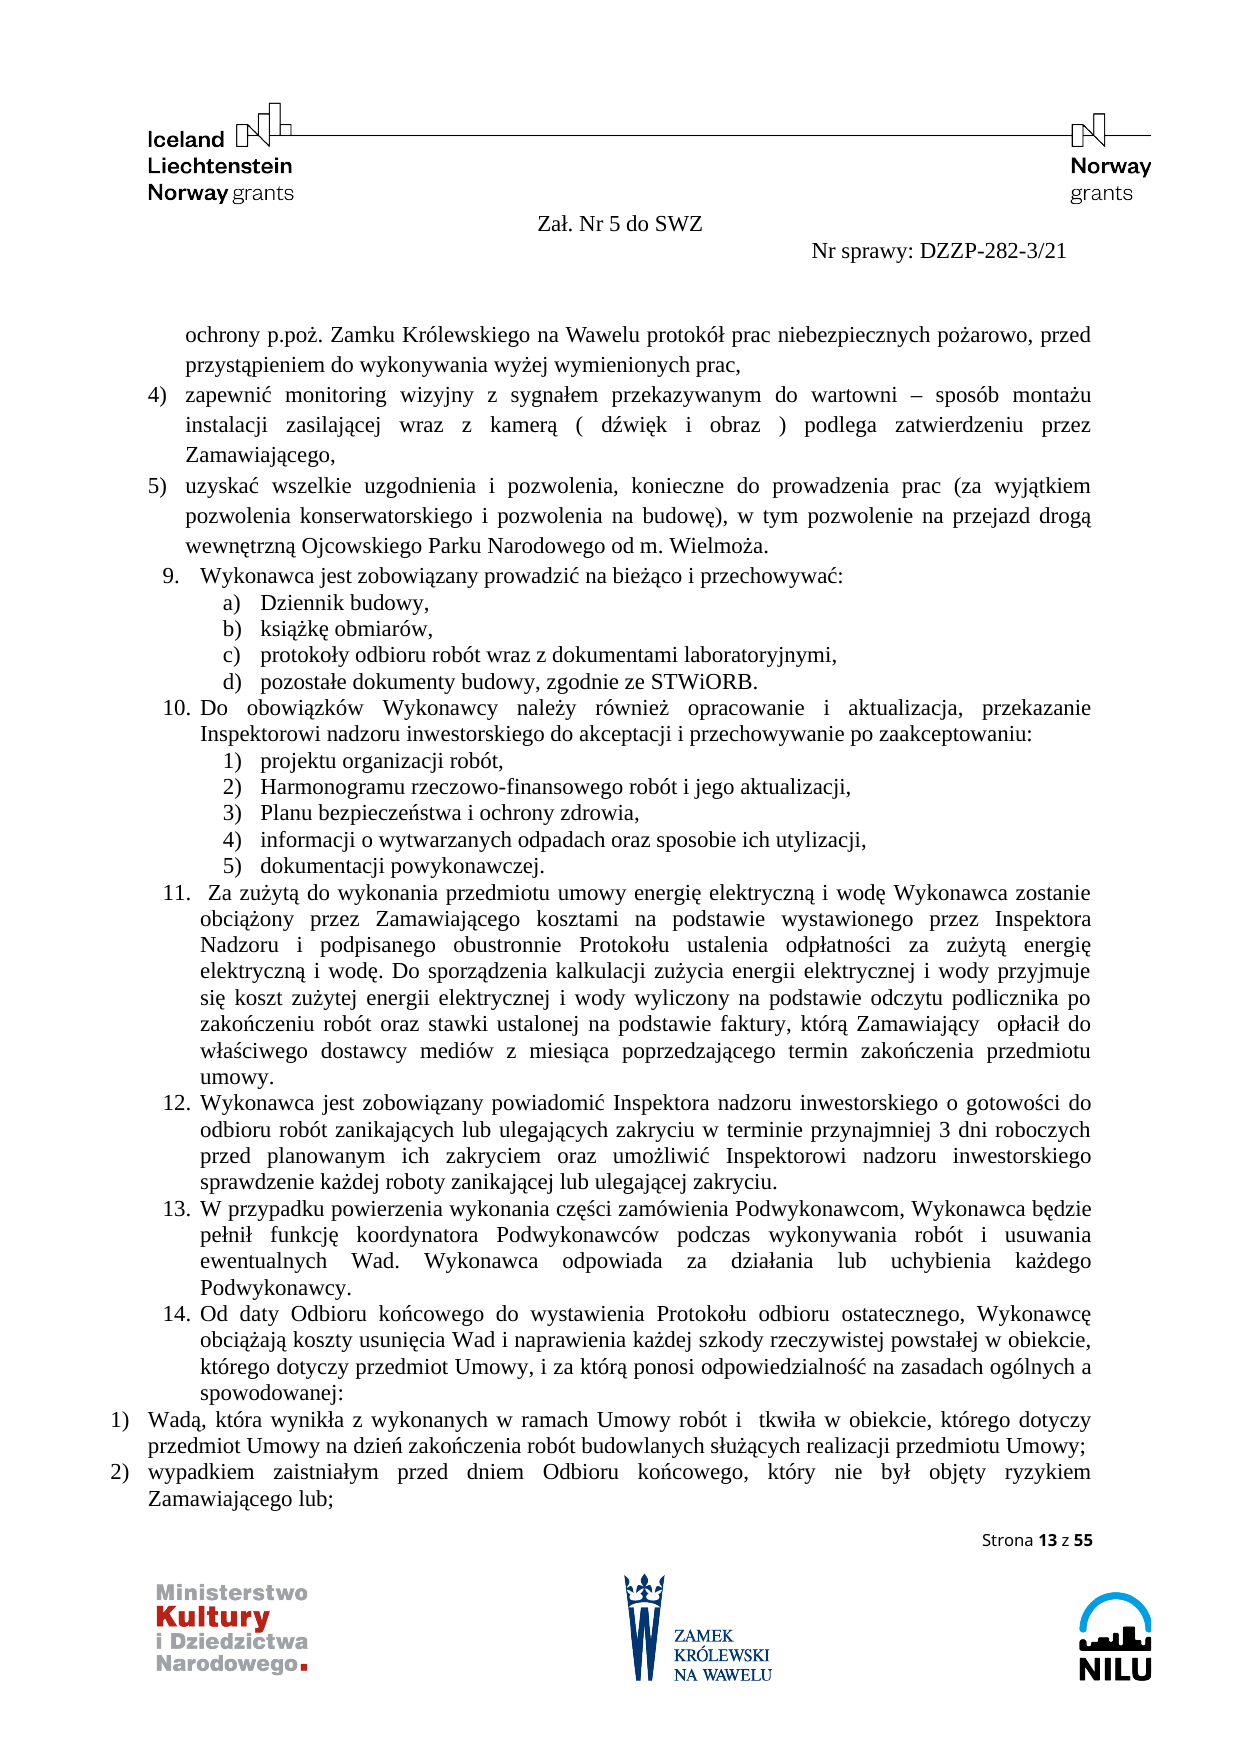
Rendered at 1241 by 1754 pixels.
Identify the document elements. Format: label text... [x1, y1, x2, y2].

list wypadkiem zaistniałym przed dniem Odbioru końcowego, który nie był objęty ryzykiem Zamawiającego lub; [110, 1458, 1093, 1511]
picture [147, 1573, 1152, 1681]
list Od daty Odbioru końcowego do wystawienia Protokołu odbioru ostatecznego, Wykonawcę obciążają koszty usunięcia Wad i naprawienia każdej szkody rzeczywistej powstałej w obiekcie, którego dotyczy przedmiot Umowy, i za którą ponosi odpowiedzialność na zasadach ogólnych a spowodowanej: [162, 1300, 1093, 1406]
list Do obowiązków Wykonawcy należy również opracowanie i aktualizacja, przekazanie Inspektorowi nadzoru inwestorskiego do akceptacji i przechowywanie po zaakceptowaniu: [162, 694, 1093, 747]
list zapewnić monitoring wizyjny z sygnałem przekazywanym do wartowni – sposób montażu instalacji zasilającej wraz z kamerą ( dźwięk i obraz ) podlega zatwierdzeniu przez Zamawiającego, [148, 381, 1093, 468]
list uzyskać wszelkie uzgodnienia i pozwolenia, konieczne do prowadzenia prac (za wyjątkiem pozwolenia konserwatorskiego i pozwolenia na budowę), w tym pozwolenie na przejazd drogą wewnętrzną Ojcowskiego Parku Narodowego od m. Wielmoża. [148, 472, 1093, 558]
list dokumentacji powykonawczej. [223, 852, 1093, 878]
list Wykonawca jest zobowiązany powiadomić Inspektora nadzoru inwestorskiego o gotowości do odbioru robót zanikających lub ulegających zakryciu w terminie przynajmniej 3 dni roboczych przed planowanym ich zakryciem oraz umożliwić Inspektorowi nadzoru inwestorskiego sprawdzenie każdej roboty zanikającej lub ulegającej zakryciu. [162, 1089, 1093, 1195]
picture [147, 102, 1152, 205]
list Planu bezpieczeństwa i ochrony zdrowia, [223, 799, 1093, 826]
list Za zużytą do wykonania przedmiotu umowy energię elektryczną i wodę Wykonawca zostanie obciążony przez Zamawiającego kosztami na podstawie wystawionego przez Inspektora Nadzoru i podpisanego obustronnie Protokołu ustalenia odpłatności za zużytą energię elektryczną i wodę. Do sporządzenia kalkulacji zużycia energii elektrycznej i wody przyjmuje się koszt zużytej energii elektrycznej i wody wyliczony na podstawie odczytu podlicznika po zakończeniu robót oraz stawki ustalonej na podstawie faktury, którą Zamawiający opłacił do właściwego dostawcy mediów z miesiąca poprzedzającego termin zakończenia przedmiotu umowy. [162, 878, 1093, 1089]
list Wykonawca jest zobowiązany prowadzić na bieżąco i przechowywać: [162, 562, 1093, 589]
list W przypadku powierzenia wykonania części zamówienia Podwykonawcom, Wykonawca będzie pełnił funkcję koordynatora Podwykonawców podczas wykonywania robót i usuwania ewentualnych Wad. Wykonawca odpowiada za działania lub uchybienia każdego Podwykonawcy. [162, 1195, 1093, 1300]
list informacji o wytwarzanych odpadach oraz sposobie ich utylizacji, [223, 826, 1093, 852]
list Wadą, która wynikła z wykonanych w ramach Umowy robót i tkwiła w obiekcie, którego dotyczy przedmiot Umowy na dzień zakończenia robót budowlanych służących realizacji przedmiotu Umowy; [110, 1406, 1093, 1458]
list pozostałe dokumenty budowy, zgodnie ze STWiORB. [223, 668, 1093, 694]
list Harmonogramu rzeczowo-finansowego robót i jego aktualizacji, [223, 773, 1093, 799]
list książkę obmiarów, [223, 615, 1093, 641]
list Dziennik budowy, [223, 589, 1093, 615]
list projektu organizacji robót, [223, 747, 1093, 773]
list protokoły odbioru robót wraz z dokumentami laboratoryjnymi, [223, 641, 1093, 668]
